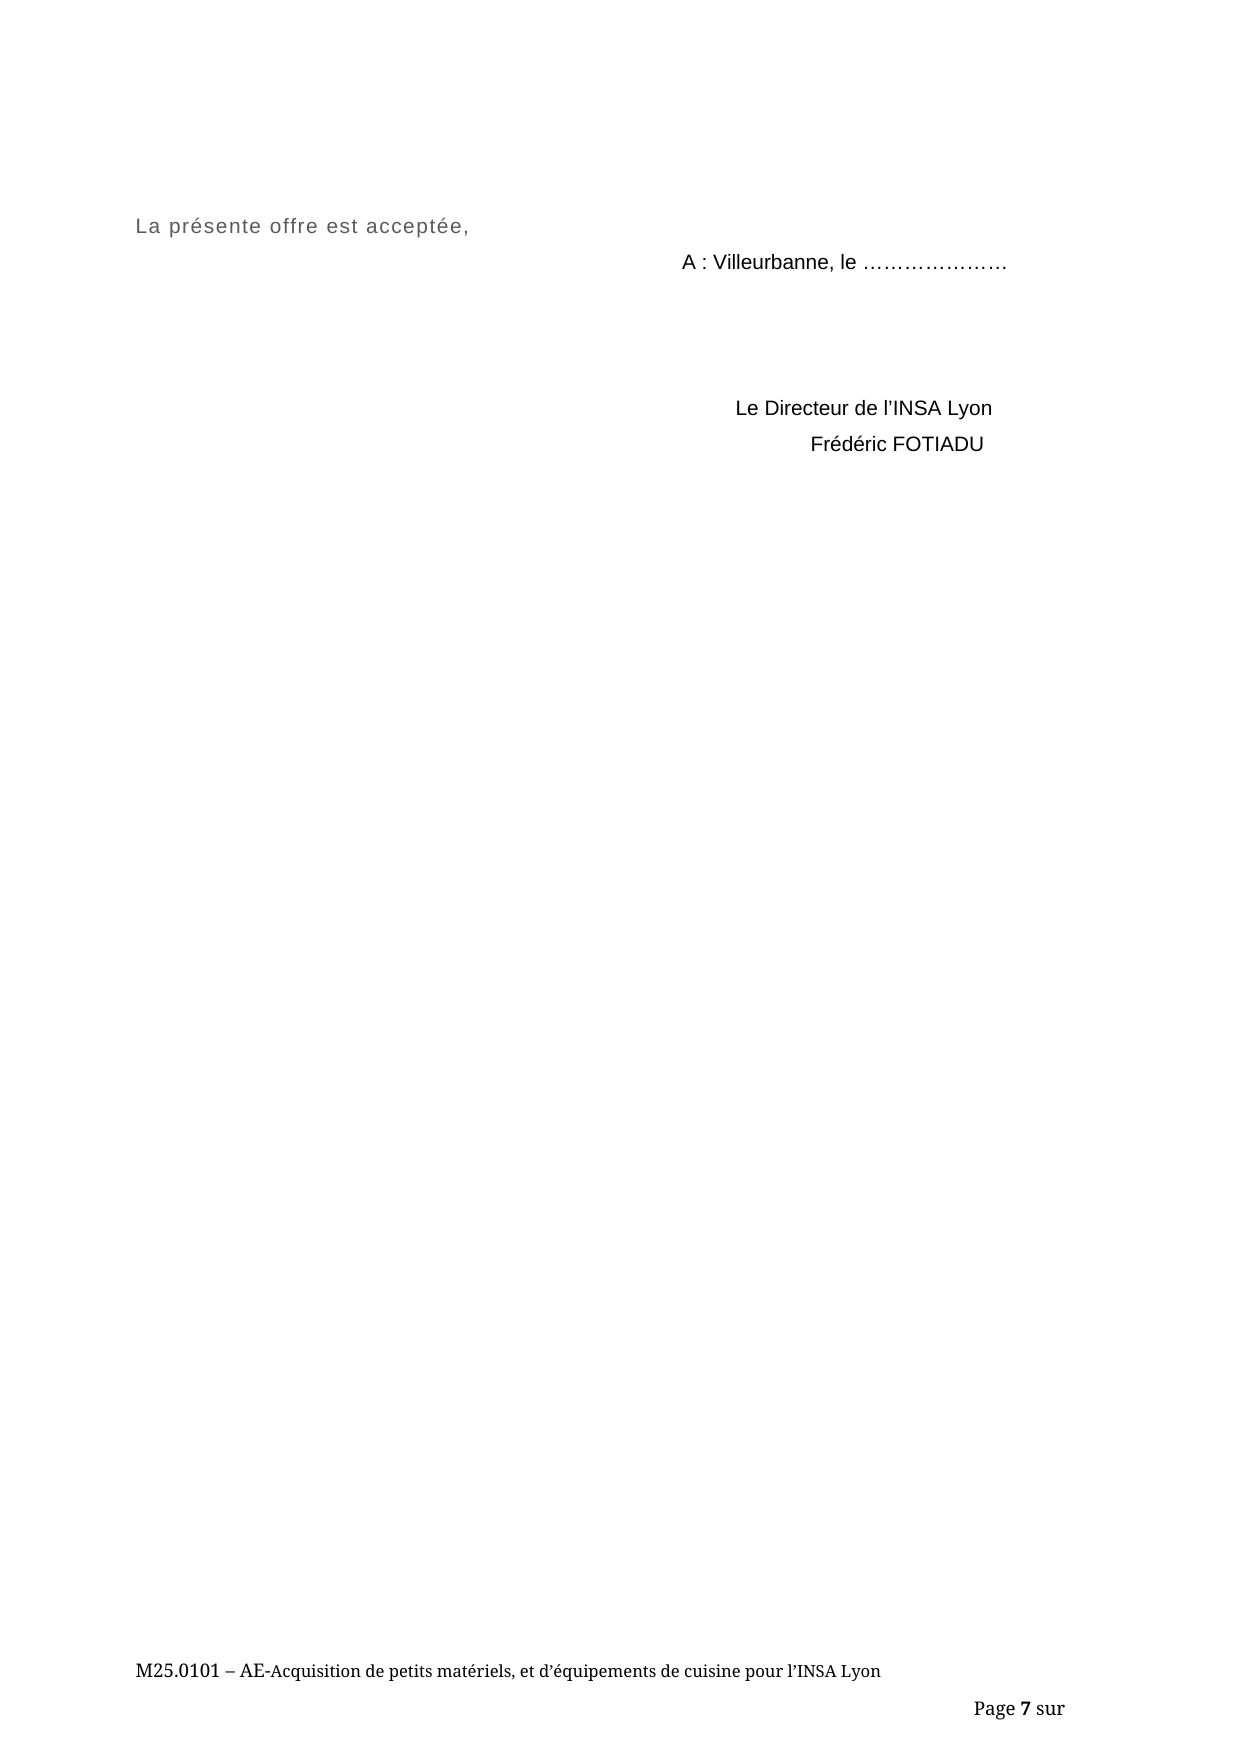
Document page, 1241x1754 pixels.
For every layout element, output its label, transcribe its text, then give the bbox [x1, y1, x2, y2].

text La présente offre est acceptée, [135, 213, 1065, 237]
text Frédéric FOTIADU [135, 432, 1065, 456]
text A : Villeurbanne, le ………………… [135, 250, 1065, 274]
text Le Directeur de l’INSA Lyon [660, 396, 1065, 420]
